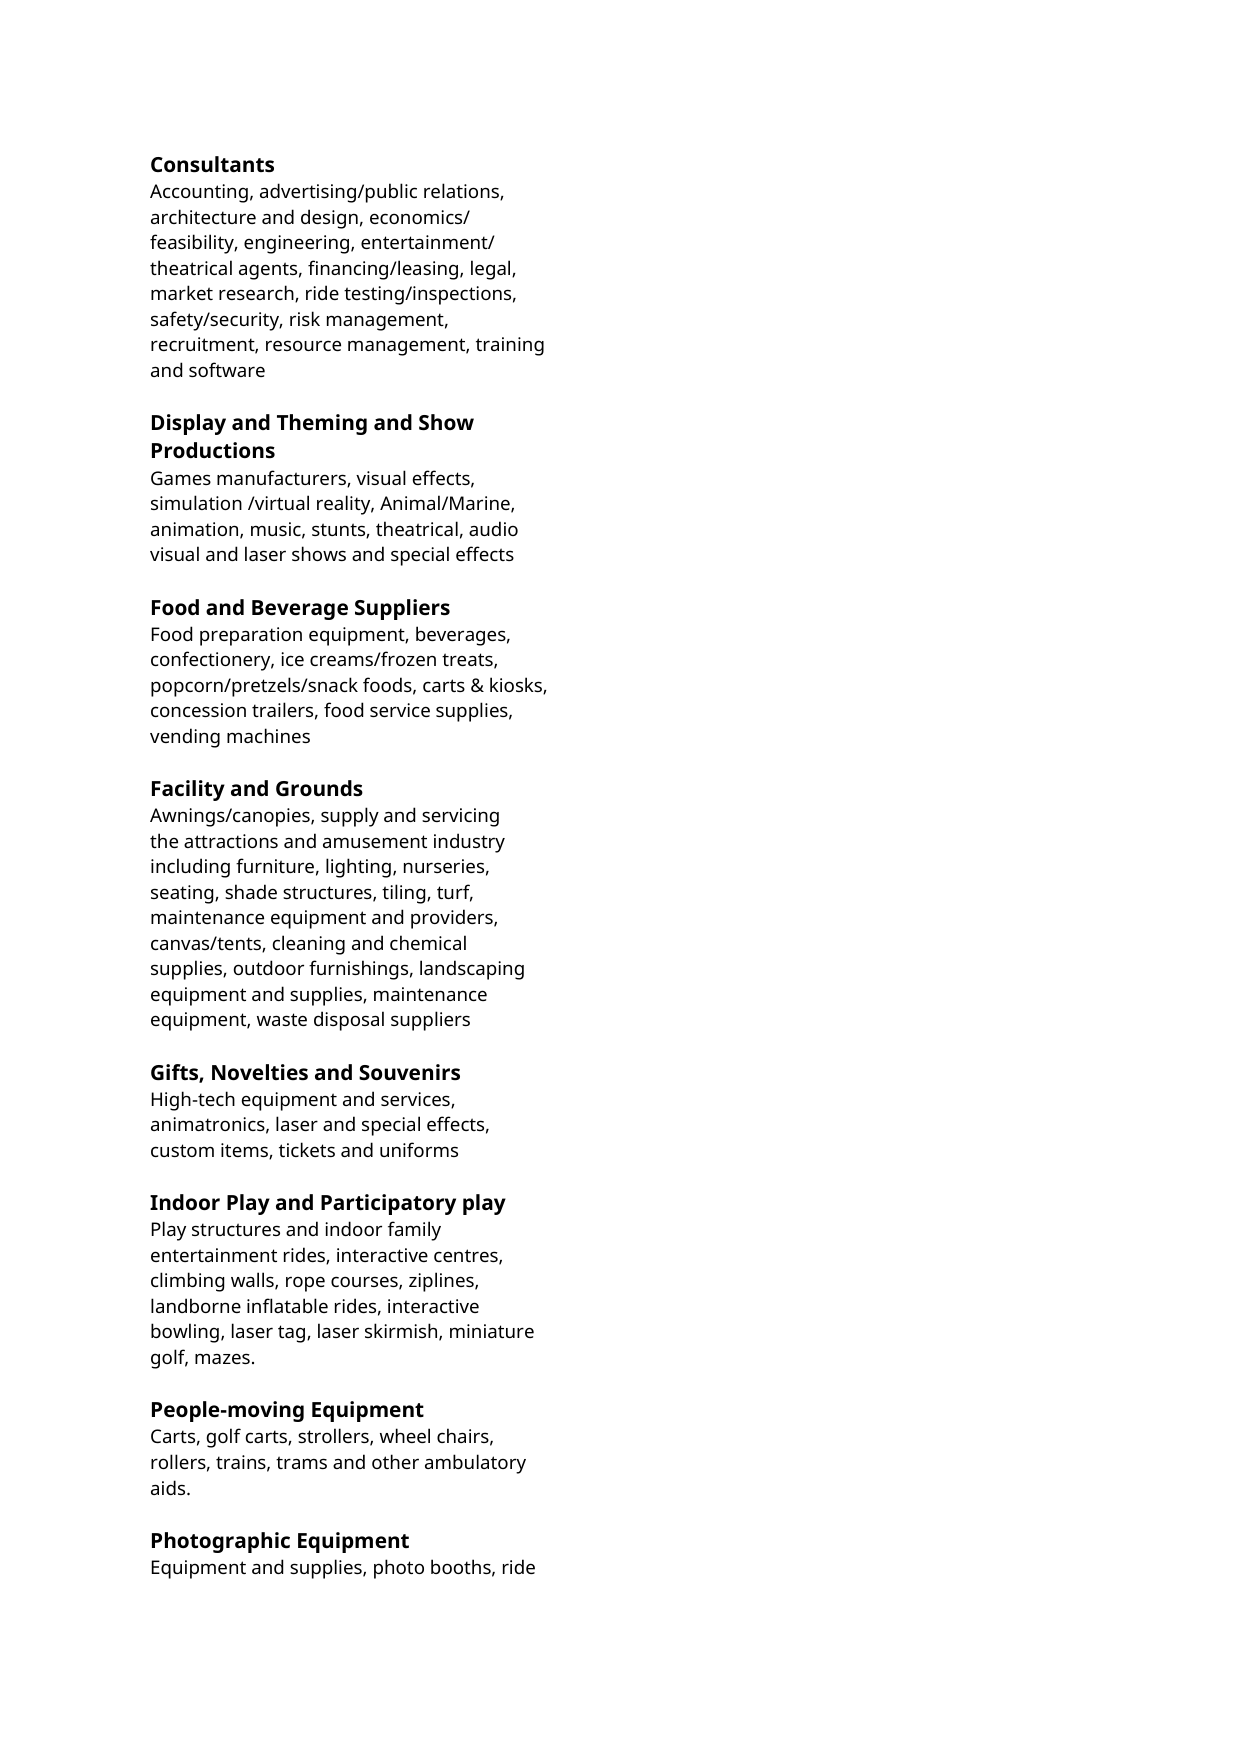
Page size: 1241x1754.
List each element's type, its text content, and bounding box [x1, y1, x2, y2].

text Food and Beverage Suppliers [150, 593, 1090, 621]
text Carts, golf carts, strollers, wheel chairs, [150, 1424, 1090, 1449]
text vending machines [150, 723, 1090, 749]
text custom items, tickets and uniforms [150, 1137, 1090, 1163]
text Productions [150, 437, 1090, 465]
text golf, mazes. [150, 1344, 1090, 1370]
text Food preparation equipment, beverages, [150, 621, 1090, 647]
text maintenance equipment and providers, [150, 905, 1090, 930]
text animatronics, laser and special effects, [150, 1112, 1090, 1137]
text theatrical agents, financing/leasing, legal, [150, 255, 1090, 281]
text including furniture, lighting, nurseries, [150, 854, 1090, 879]
text entertainment rides, interactive centres, [150, 1242, 1090, 1268]
text Photographic Equipment [150, 1526, 1090, 1554]
text feasibility, engineering, entertainment/ [150, 229, 1090, 255]
text climbing walls, rope courses, ziplines, [150, 1268, 1090, 1293]
text Gifts, Novelties and Souvenirs [150, 1058, 1090, 1086]
text Consultants [150, 150, 1090, 178]
text visual and laser shows and special effects [150, 542, 1090, 567]
text Accounting, advertising/public relations, [150, 178, 1090, 204]
text market research, ride testing/inspections, [150, 281, 1090, 306]
text Indoor Play and Participatory play [150, 1188, 1090, 1217]
text simulation /virtual reality, Animal/Marine, [150, 491, 1090, 516]
text rollers, trains, trams and other ambulatory [150, 1449, 1090, 1475]
text equipment, waste disposal suppliers [150, 1007, 1090, 1032]
text bowling, laser tag, laser skirmish, miniature [150, 1319, 1090, 1344]
text recruitment, resource management, training [150, 332, 1090, 357]
text and software [150, 357, 1090, 383]
text equipment and supplies, maintenance [150, 981, 1090, 1007]
text architecture and design, economics/ [150, 204, 1090, 229]
text Display and Theming and Show [150, 408, 1090, 437]
text canvas/tents, cleaning and chemical [150, 930, 1090, 956]
text supplies, outdoor furnishings, landscaping [150, 956, 1090, 981]
text Awnings/canopies, supply and servicing [150, 803, 1090, 828]
text the attractions and amusement industry [150, 828, 1090, 854]
text Equipment and supplies, photo booths, ride [150, 1554, 1090, 1580]
text High-tech equipment and services, [150, 1086, 1090, 1112]
text animation, music, stunts, theatrical, audio [150, 516, 1090, 542]
text seating, shade structures, tiling, turf, [150, 879, 1090, 905]
text confectionery, ice creams/frozen treats, [150, 647, 1090, 672]
text landborne inflatable rides, interactive [150, 1293, 1090, 1319]
text Play structures and indoor family [150, 1217, 1090, 1242]
text popcorn/pretzels/snack foods, carts & kiosks, [150, 672, 1090, 698]
text Games manufacturers, visual effects, [150, 465, 1090, 491]
text aids. [150, 1475, 1090, 1500]
text Facility and Grounds [150, 774, 1090, 803]
text People-moving Equipment [150, 1395, 1090, 1424]
text concession trailers, food service supplies, [150, 698, 1090, 723]
text safety/security, risk management, [150, 306, 1090, 332]
